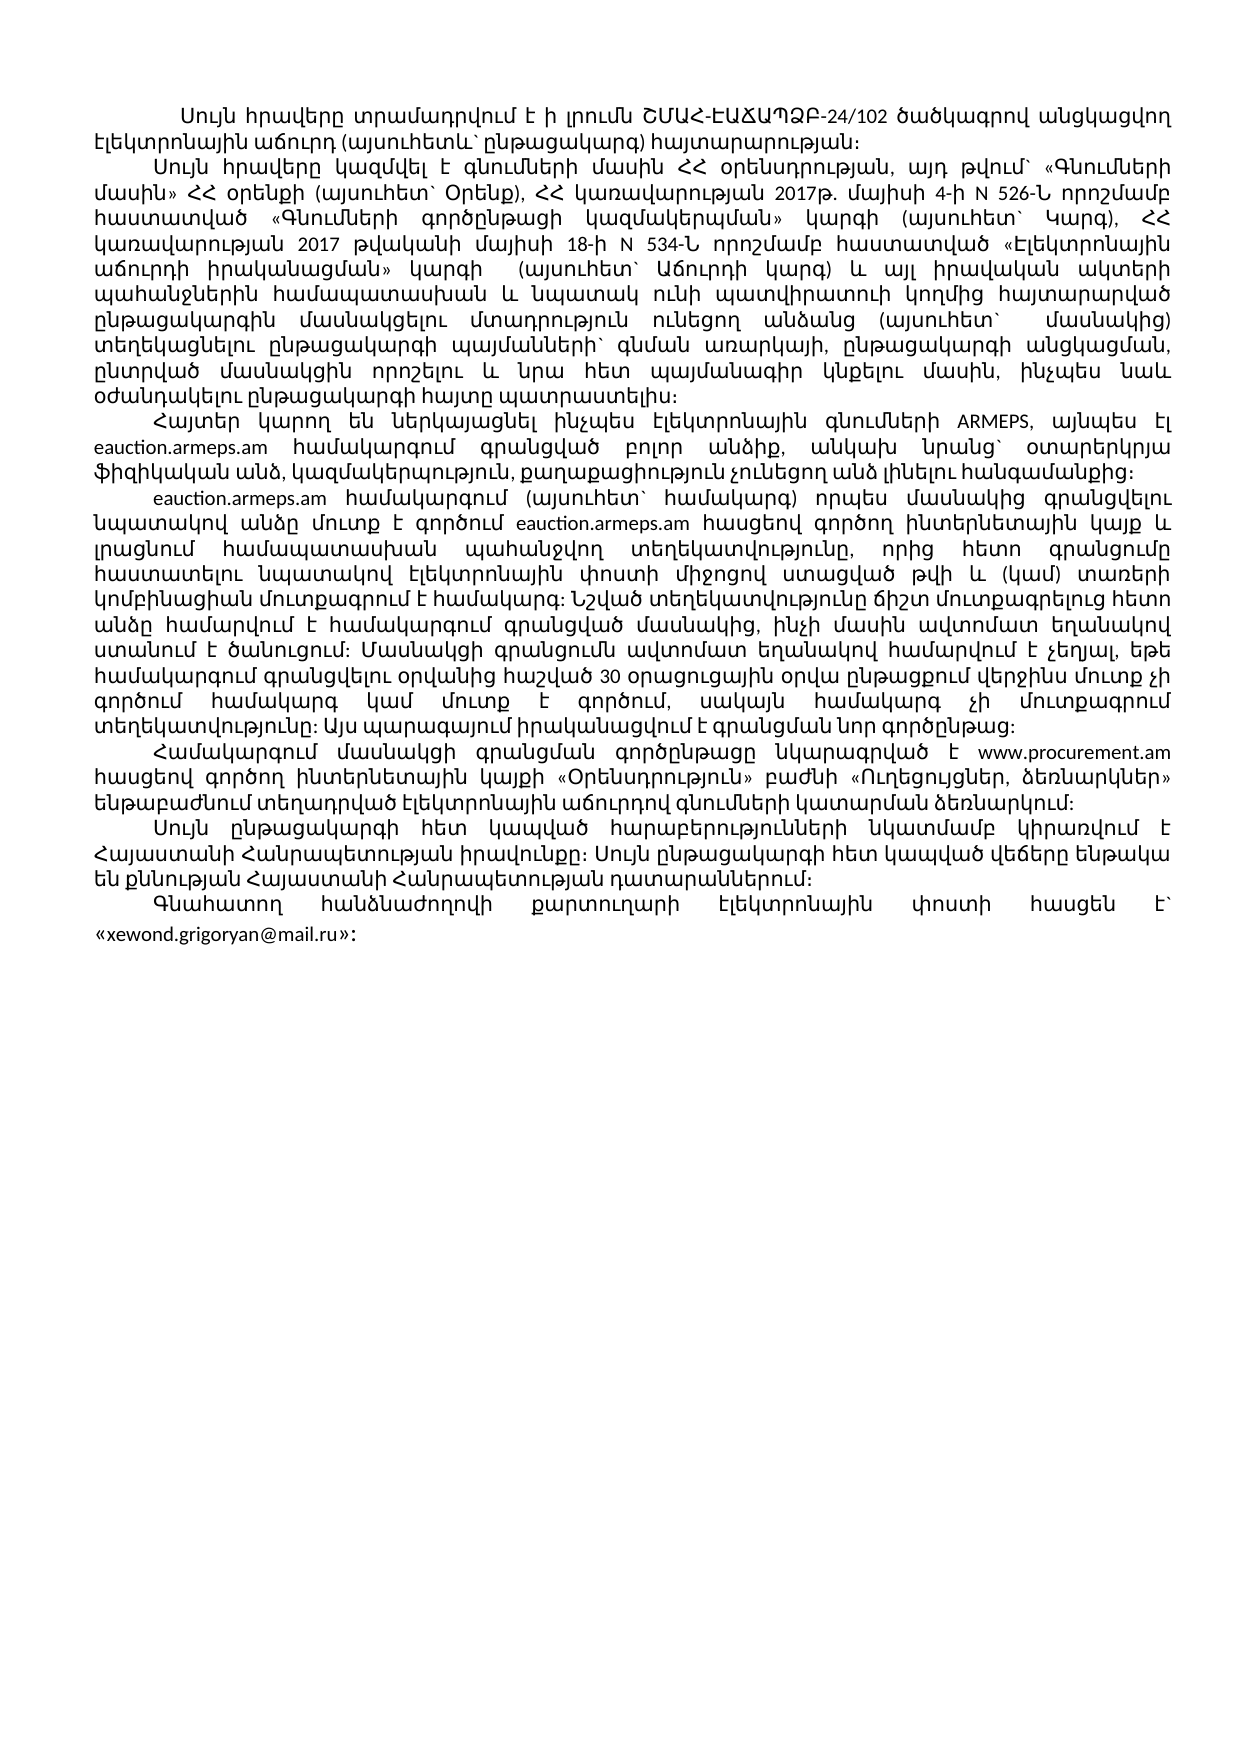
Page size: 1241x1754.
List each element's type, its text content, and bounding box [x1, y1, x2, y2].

text Սույն հրավերը տրամադրվում է ի լրումն ՇՄԱՀ-ԷԱՃԱՊՁԲ-24/102 ծածկագրով անցկացվող էլեկտրոնային աճուրդ (այսուհետև` ընթացակարգ) հայտարարության։ [94, 104, 1171, 154]
text Սույն հրավերը կազմվել է գնումների մասին ՀՀ օրենսդրության, այդ թվում` «Գնումների մասին» ՀՀ օրենքի (այսուհետ` Օրենք), ՀՀ կառավարության 2017թ. մայիսի 4-ի N 526-Ն որոշմամբ հաստատված «Գնումների գործընթացի կազմակերպման» կարգի (այսուհետ` Կարգ), ՀՀ կառավարության 2017 թվականի մայիսի 18-ի N 534-Ն որոշմամբ հաստատված «Էլեկտրոնային աճուրդի իրականացման» կարգի (այսուհետ` Աճուրդի կարգ) և այլ իրավական ակտերի պահանջներին համապատասխան և նպատակ ունի պատվիրատուի կողմից հայտարարված ընթացակարգին մասնակցելու մտադրություն ունեցող անձանց (այսուհետ` մասնակից) տեղեկացնելու ընթացակարգի պայմանների` գնման առարկայի, ընթացակարգի անցկացման, ընտրված մասնակցին որոշելու և նրա հետ պայմանագիր կնքելու մասին, ինչպես նաև օժանդակելու ընթացակարգի հայտը պատրաստելիս։ [94, 154, 1171, 409]
text Սույն ընթացակարգի հետ կապված հարաբերությունների նկատմամբ կիրառվում է Հայաստանի Հանրապետության իրավունքը։ Սույն ընթացակարգի հետ կապված վեճերը ենթակա են քննության Հայաստանի Հանրապետության դատարաններում։ [94, 815, 1171, 892]
text Համակարգում մասնակցի գրանցման գործընթացը նկարագրված է www.procurement.am հասցեով գործող ինտերնետային կայքի «Օրենսդրություն» բաժնի «Ուղեցույցներ, ձեռնարկներ» ենթաբաժնում տեղադրված էլեկտրոնային աճուրդով գնումների կատարման ձեռնարկում: [94, 739, 1171, 815]
text Գնահատող հանձնաժողովի քարտուղարի էլեկտրոնային փոստի հասցեն է` «xewond.grigoryan@mail.ru»: [94, 892, 1171, 948]
text eauction.armeps.am համակարգում (այսուհետ` համակարգ) որպես մասնակից գրանցվելու նպատակով անձը մուտք է գործում eauction.armeps.am հասցեով գործող ինտերնետային կայք և լրացնում համապատասխան պահանջվող տեղեկատվությունը, որից հետո գրանցումը հաստատելու նպատակով էլեկտրոնային փոստի միջոցով ստացված թվի և (կամ) տառերի կոմբինացիան մուտքագրում է համակարգ: Նշված տեղեկատվությունը ճիշտ մուտքագրելուց հետո անձը համարվում է համակարգում գրանցված մասնակից, ինչի մասին ավտոմատ եղանակով ստանում է ծանուցում: Մասնակցի գրանցումն ավտոմատ եղանակով համարվում է չեղյալ, եթե համակարգում գրանցվելու օրվանից հաշված 30 օրացուցային օրվա ընթացքում վերջինս մուտք չի գործում համակարգ կամ մուտք է գործում, սակայն համակարգ չի մուտքագրում տեղեկատվությունը: Այս պարագայում իրականացվում է գրանցման նոր գործընթաց: [94, 485, 1171, 739]
text Հայտեր կարող են ներկայացնել ինչպես էլեկտրոնային գնումների ARMEPS, այնպես էլ eauction.armeps.am համակարգում գրանցված բոլոր անձիք, անկախ նրանց` օտարերկրյա ֆիզիկական անձ, կազմակերպություն, քաղաքացիություն չունեցող անձ լինելու հանգամանքից։ [94, 409, 1171, 485]
